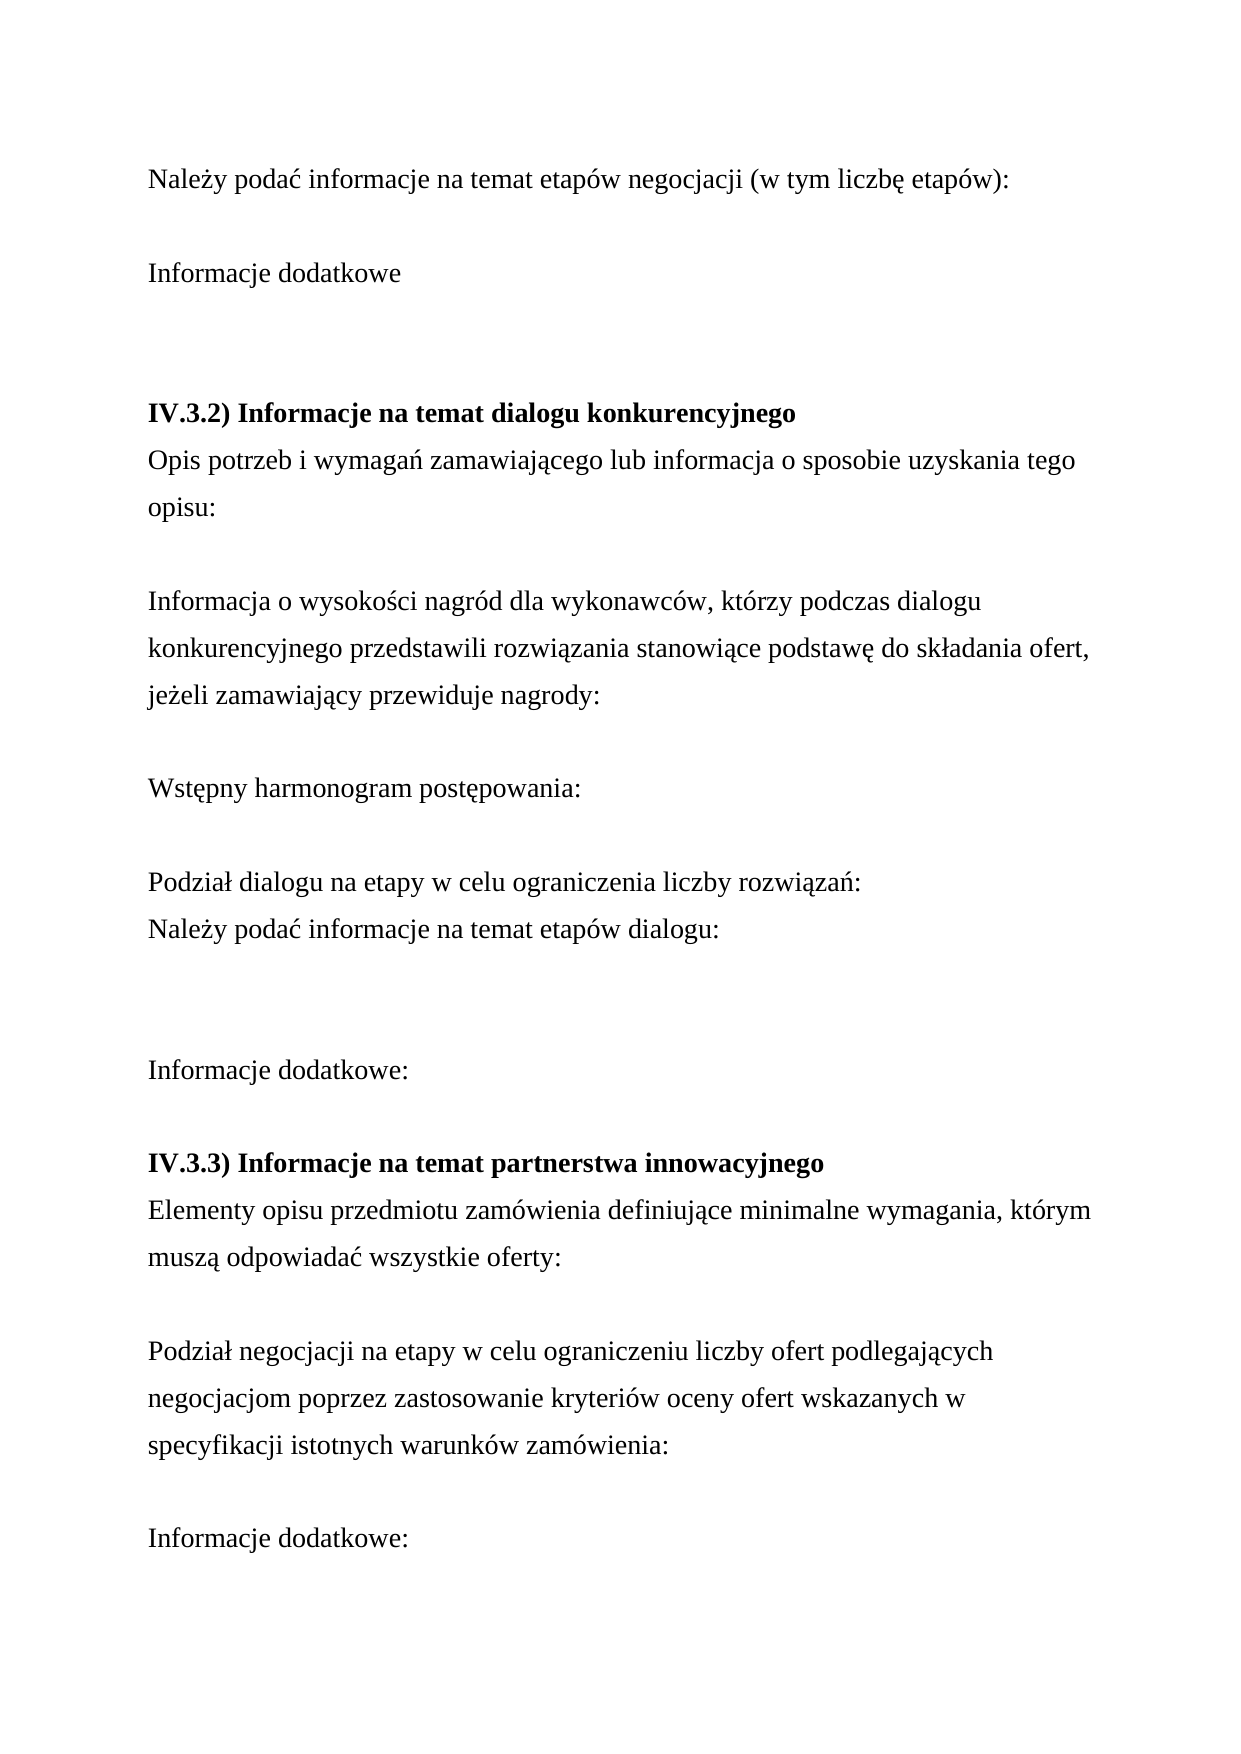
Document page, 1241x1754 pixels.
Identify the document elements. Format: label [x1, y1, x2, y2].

text [148, 148, 1093, 1601]
